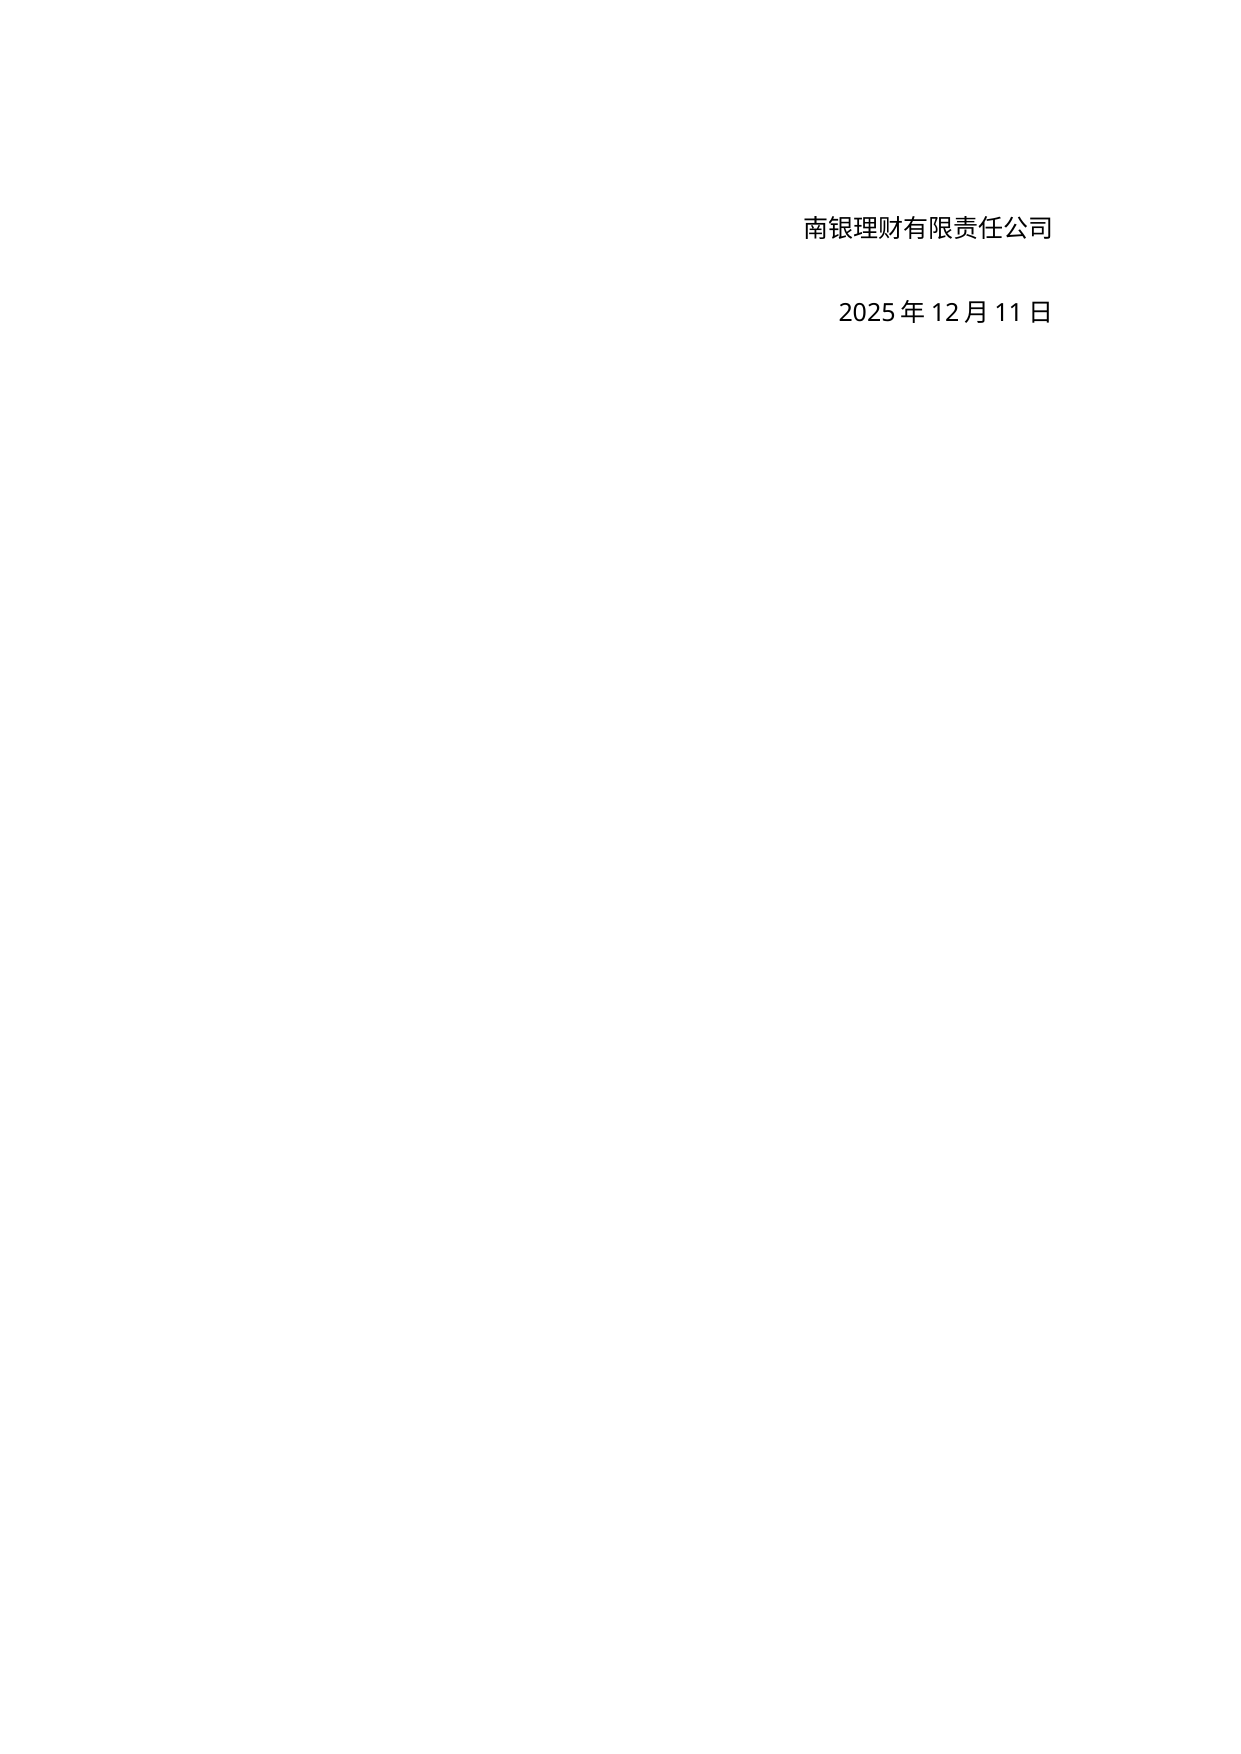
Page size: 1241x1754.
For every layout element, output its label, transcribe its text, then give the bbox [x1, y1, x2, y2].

text 2025年12月11日 [187, 278, 1053, 343]
text 南银理财有限责任公司 [187, 194, 1053, 259]
